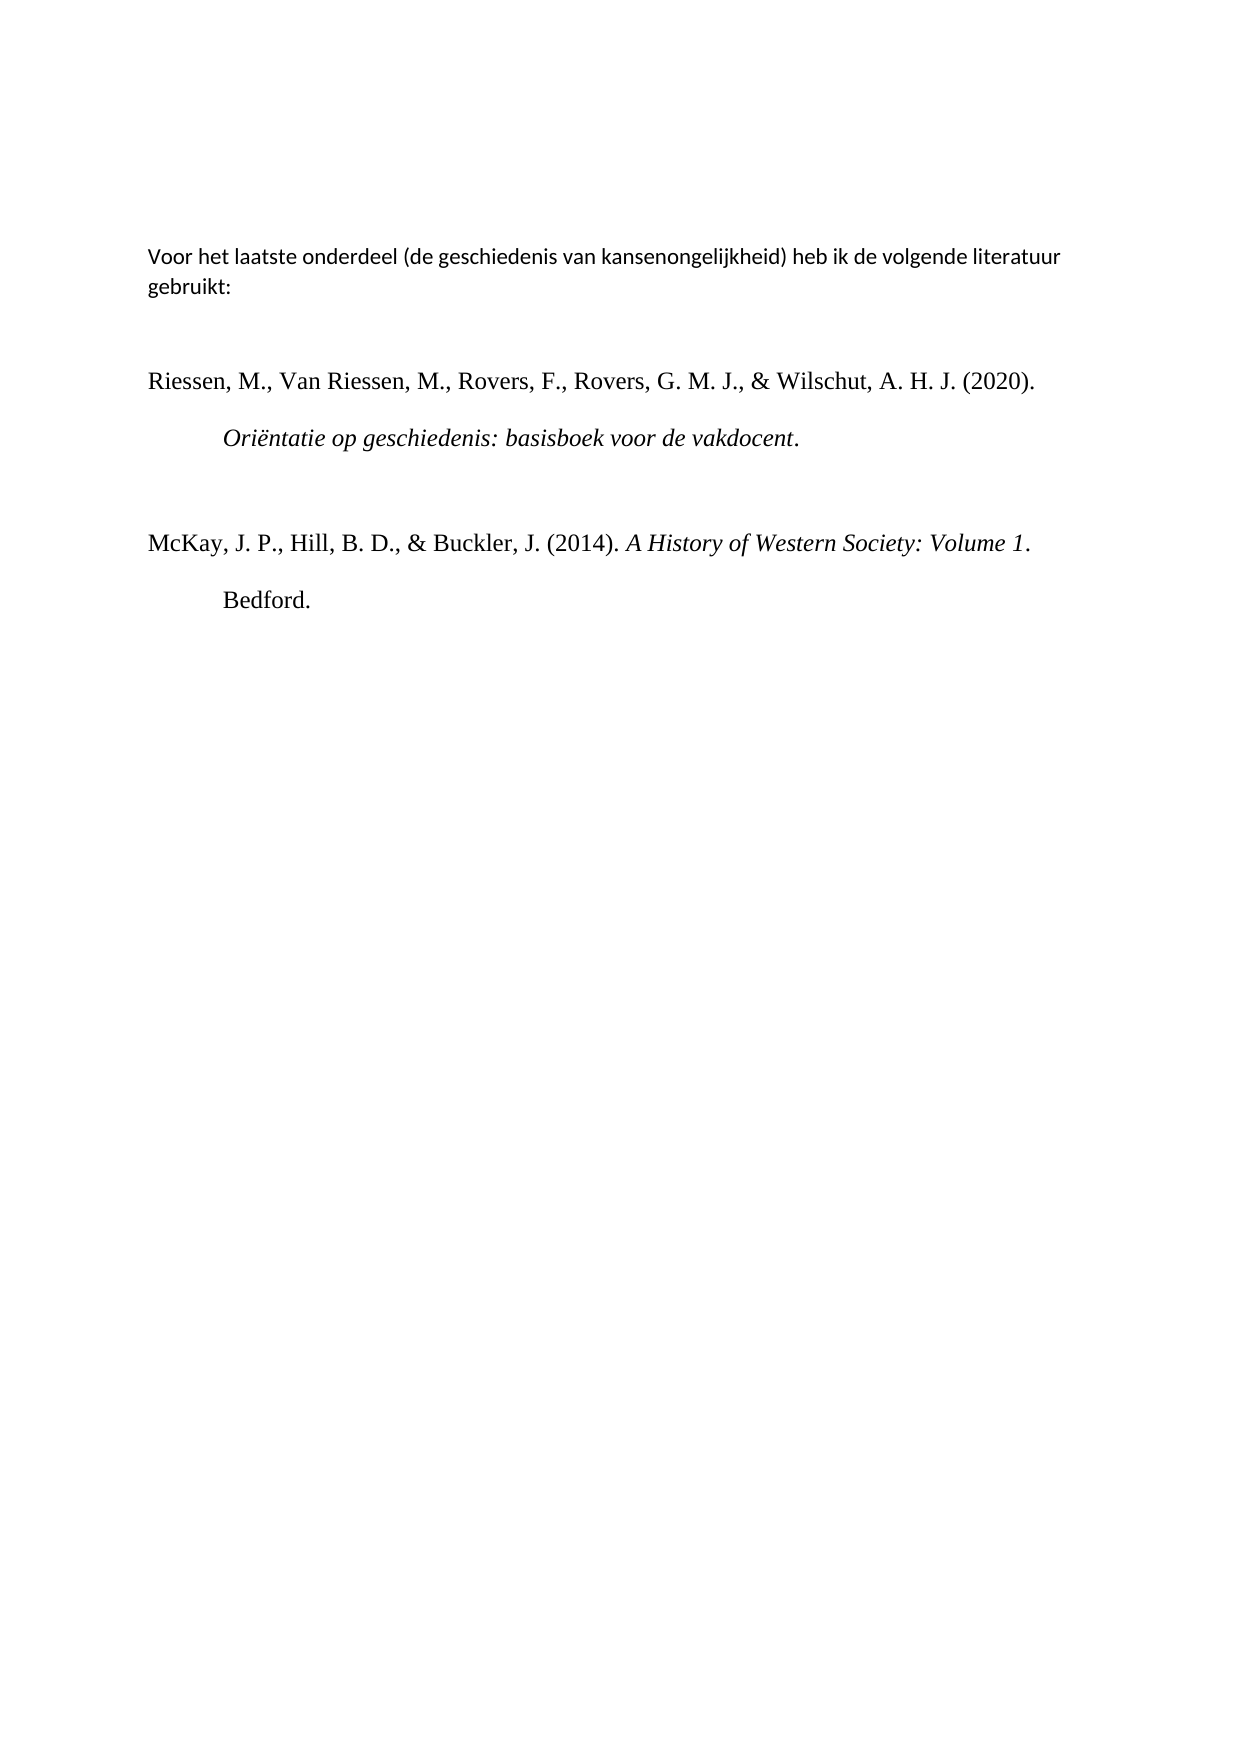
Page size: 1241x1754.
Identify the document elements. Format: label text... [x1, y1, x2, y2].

text Voor het laatste onderdeel (de geschiedenis van kansenongelijkheid) heb ik de volgende literatuur gebruikt: [148, 242, 1093, 300]
text Riessen, M., Van Riessen, M., Rovers, F., Rovers, G. M. J., & Wilschut, A. H. J. (2020). Oriëntatie op geschiedenis: basisboek voor de vakdocent. [148, 366, 1093, 452]
text McKay, J. P., Hill, B. D., & Buckler, J. (2014). A History of Western Society: Volume 1. Bedford. [148, 528, 1093, 614]
